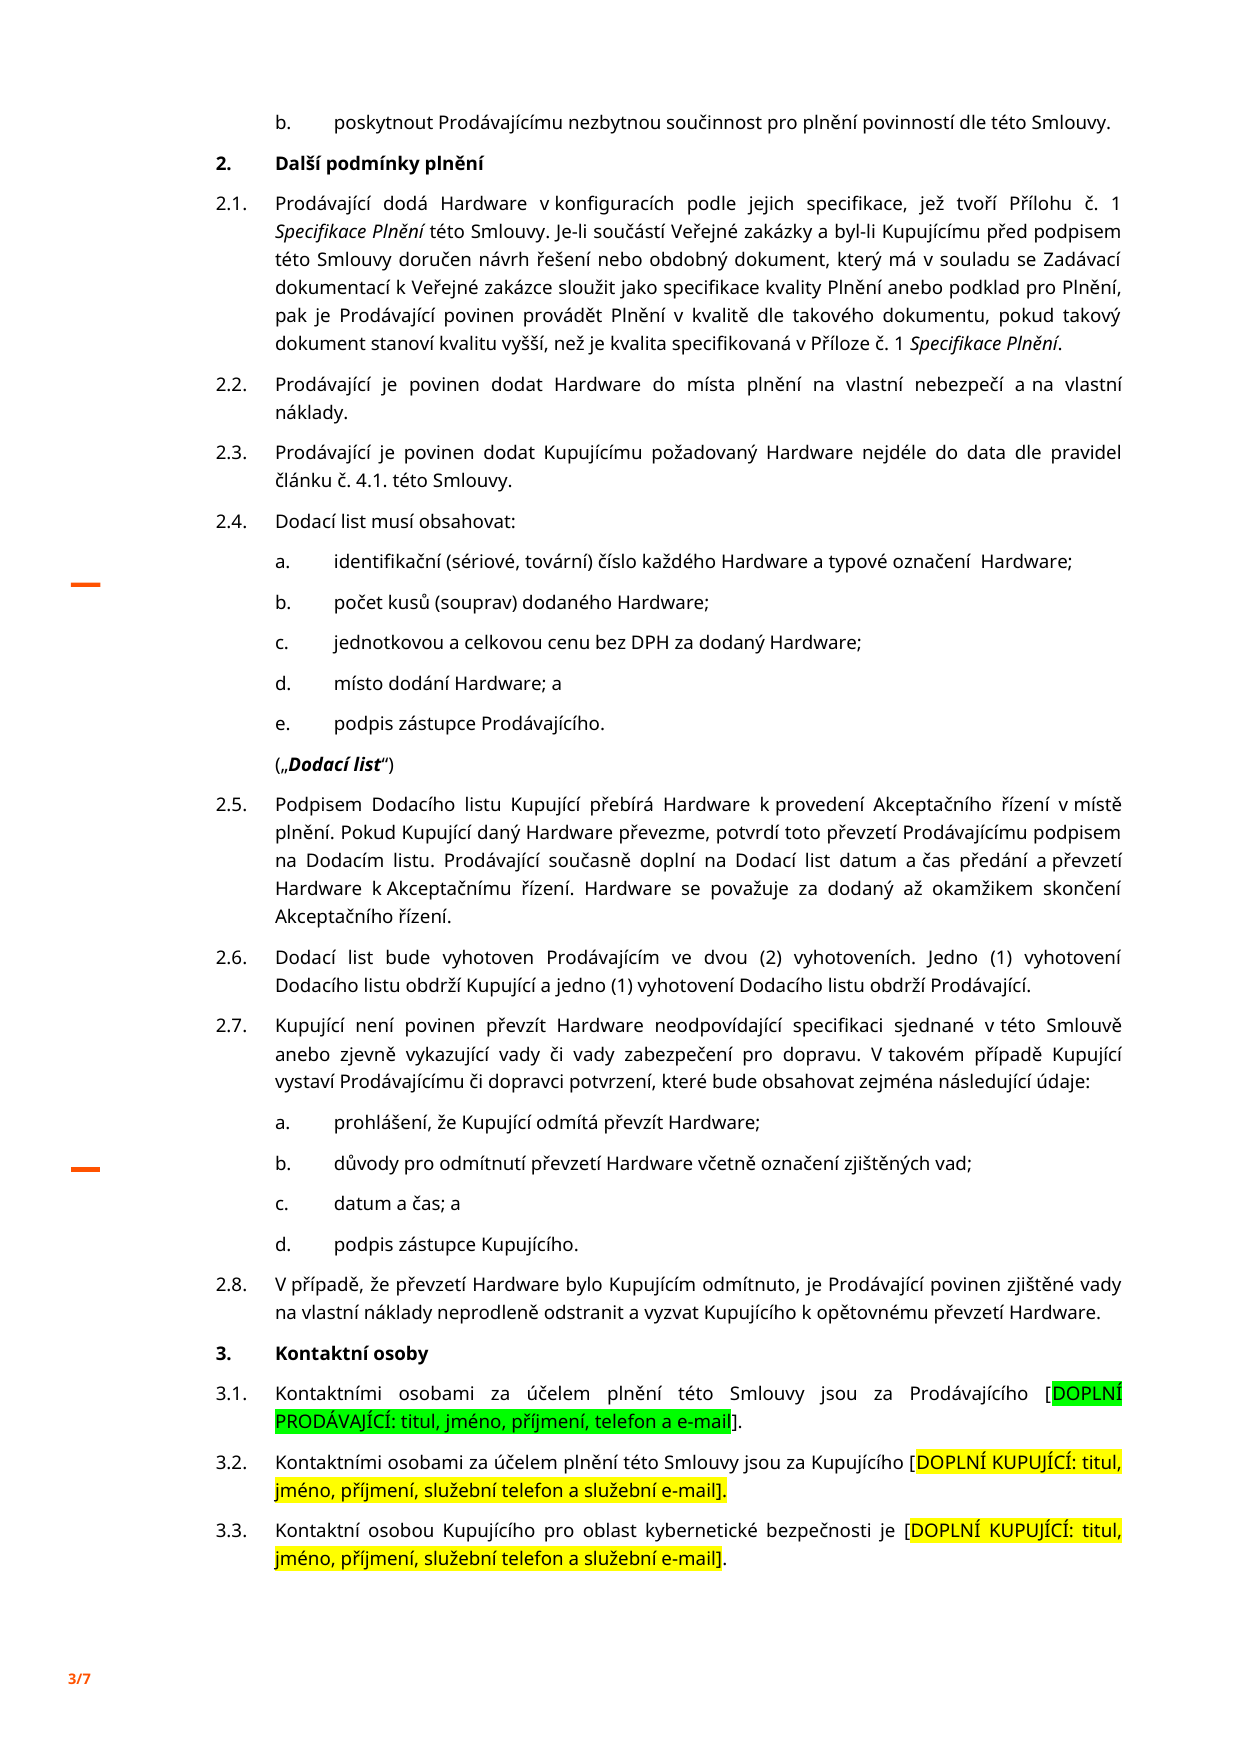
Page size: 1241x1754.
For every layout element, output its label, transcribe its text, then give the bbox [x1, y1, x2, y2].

text datum a čas; a [275, 1190, 1122, 1216]
text podpis zástupce Prodávajícího. [275, 711, 1122, 736]
text Kontaktními osobami za účelem plnění této Smlouvy jsou za Prodávajícího [DOPLNÍ PRODÁVAJÍCÍ: titul, jméno, příjmení, telefon a e-mail]. [216, 1381, 1122, 1434]
text Prodávající je povinen dodat Kupujícímu požadovaný Hardware nejdéle do data dle pravidel článku č. 4.1. této Smlouvy. [216, 439, 1122, 493]
text místo dodání Hardware; a [275, 670, 1122, 696]
text počet kusů (souprav) dodaného Hardware; [275, 589, 1122, 614]
text Kupující není povinen převzít Hardware neodpovídající specifikaci sjednané v této Smlouvě anebo zjevně vykazující vady či vady zabezpečení pro dopravu. V takovém případě Kupující vystaví Prodávajícímu či dopravci potvrzení, které bude obsahovat zejména následující údaje: [216, 1013, 1122, 1094]
text poskytnout Prodávajícímu nezbytnou součinnost pro plnění povinností dle této Smlouvy. [275, 109, 1122, 135]
text Prodávající je povinen dodat Hardware do místa plnění na vlastní nebezpečí a na vlastní náklady. [216, 371, 1122, 424]
text podpis zástupce Kupujícího. [275, 1231, 1122, 1256]
text důvody pro odmítnutí převzetí Hardware včetně označení zjištěných vad; [275, 1150, 1122, 1175]
list prohlášení, že Kupující odmítá převzít Hardware; [275, 1109, 1122, 1135]
text Další podmínky plnění [216, 150, 1122, 175]
text Dodací list musí obsahovat: [216, 508, 1122, 533]
text Dodací list bude vyhotoven Prodávajícím ve dvou (2) vyhotoveních. Jedno (1) vyhotovení Dodacího listu obdrží Kupující a jedno (1) vyhotovení Dodacího listu obdrží Prodávající. [216, 944, 1122, 998]
text Kontaktní osobou Kupujícího pro oblast kybernetické bezpečnosti je [DOPLNÍ KUPUJÍCÍ: titul, jméno, příjmení, služební telefon a služební e-mail]. [216, 1518, 1122, 1571]
text jednotkovou a celkovou cenu bez DPH za dodaný Hardware; [275, 629, 1122, 655]
text („Dodací list“) [275, 751, 1122, 777]
text Kontaktní osoby [216, 1340, 1122, 1366]
text Prodávající dodá Hardware v konfiguracích podle jejich specifikace, jež tvoří Přílohu č. 1 Specifikace Plnění této Smlouvy. Je-li součástí Veřejné zakázky a byl-li Kupujícímu před podpisem této Smlouvy doručen návrh řešení nebo obdobný dokument, který má v souladu se Zadávací dokumentací k Veřejné zakázce sloužit jako specifikace kvality Plnění anebo podklad pro Plnění, pak je Prodávající povinen provádět Plnění v kvalitě dle takového dokumentu, pokud takový dokument stanoví kvalitu vyšší, než je kvalita specifikovaná v Příloze č. 1 Specifikace Plnění. [216, 190, 1122, 356]
text V případě, že převzetí Hardware bylo Kupujícím odmítnuto, je Prodávající povinen zjištěné vady na vlastní náklady neprodleně odstranit a vyzvat Kupujícího k opětovnému převzetí Hardware. [216, 1271, 1122, 1325]
text Podpisem Dodacího listu Kupující přebírá Hardware k provedení Akceptačního řízení v místě plnění. Pokud Kupující daný Hardware převezme, potvrdí toto převzetí Prodávajícímu podpisem na Dodacím listu. Prodávající současně doplní na Dodací list datum a čas předání a převzetí Hardware k Akceptačnímu řízení. Hardware se považuje za dodaný až okamžikem skončení Akceptačního řízení. [216, 792, 1122, 929]
text Kontaktními osobami za účelem plnění této Smlouvy jsou za Kupujícího [DOPLNÍ KUPUJÍCÍ: titul, jméno, příjmení, služební telefon a služební e-mail]. [216, 1449, 1122, 1503]
list identifikační (sériové, tovární) číslo každého Hardware a typové označení Hardware; [275, 548, 1122, 574]
